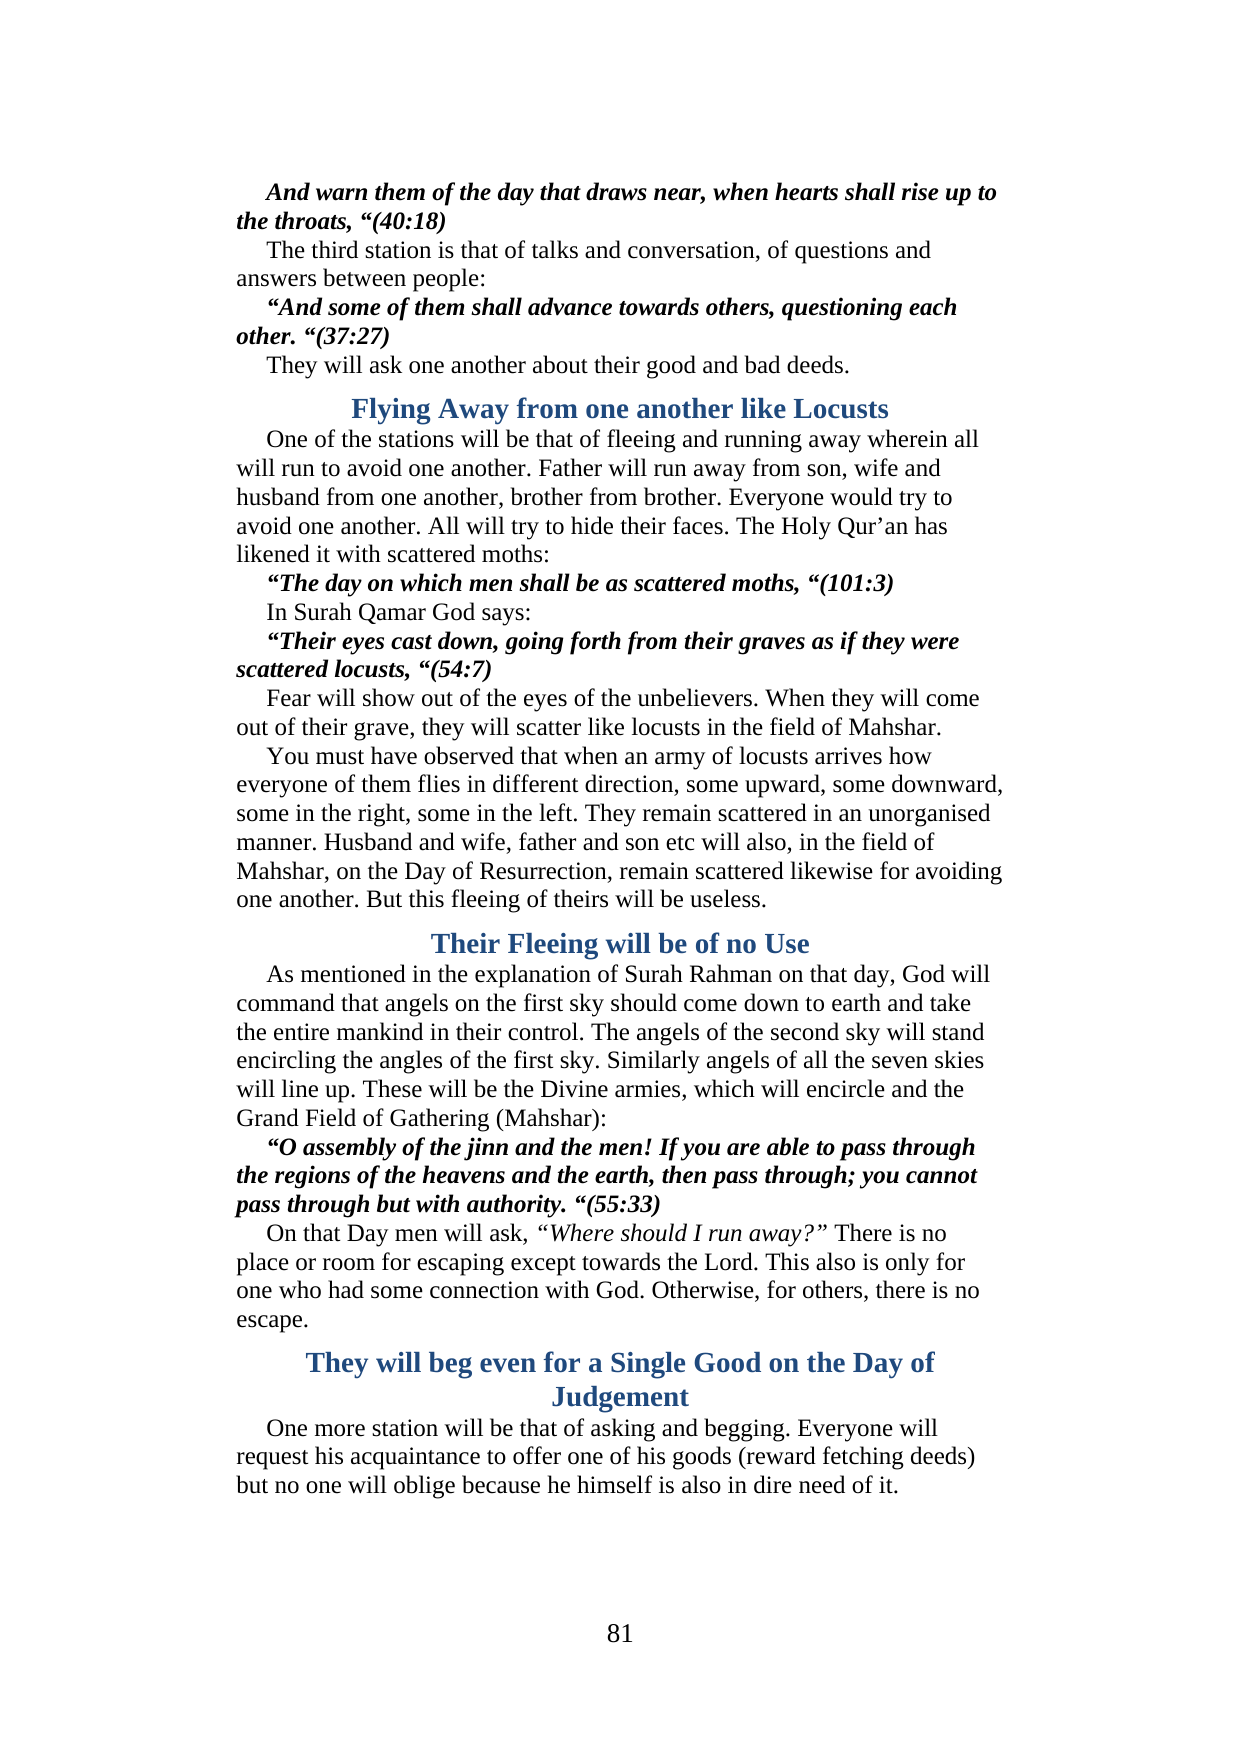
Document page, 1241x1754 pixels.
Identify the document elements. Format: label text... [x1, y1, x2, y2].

subtitle Their Fleeing will be of no Use [236, 926, 1004, 959]
text On that Day men will ask, “Where should I run away?” There is no place or room for escaping except towards the Lord. This also is only for one who had some connection with God. Otherwise, for others, there is no escape. [236, 1218, 1004, 1333]
text “And some of them shall advance towards others, questioning each other. “(37:27) [236, 292, 1004, 350]
subtitle Flying Away from one another like Locusts [236, 391, 1004, 424]
text One more station will be that of asking and begging. Everyone will request his acquaintance to offer one of his goods (reward fetching deeds) but no one will oblige because he himself is also in dire need of it. [236, 1413, 1004, 1499]
text In Surah Qamar God says: [236, 597, 1004, 626]
text “The day on which men shall be as scattered moths, “(101:3) [236, 568, 1004, 597]
subtitle They will beg even for a Single Good on the Day of Judgement [236, 1346, 1004, 1413]
text The third station is that of talks and conversation, of questions and answers between people: [236, 235, 1004, 292]
text And warn them of the day that draws near, when hearts shall rise up to the throats, “(40:18) [236, 177, 1004, 235]
text You must have observed that when an army of locusts arrives how everyone of them flies in different direction, some upward, some downward, some in the right, some in the left. They remain scattered in an unorganised manner. Husband and wife, father and son etc will also, in the field of Mahshar, on the Day of Resurrection, remain scattered likewise for avoiding one another. But this fleeing of theirs will be useless. [236, 741, 1004, 913]
text As mentioned in the explanation of Surah Rahman on that day, God will command that angels on the first sky should come down to earth and take the entire mankind in their control. The angels of the second sky will stand encircling the angles of the first sky. Similarly angels of all the seven skies will line up. These will be the Divine armies, which will encircle and the Grand Field of Gathering (Mahshar): [236, 959, 1004, 1132]
text “O assembly of the jinn and the men! If you are able to pass through the regions of the heavens and the earth, then pass through; you cannot pass through but with authority. “(55:33) [236, 1132, 1004, 1218]
text “Their eyes cast down, going forth from their graves as if they were scattered locusts, “(54:7) [236, 626, 1004, 683]
text They will ask one another about their good and bad deeds. [236, 350, 1004, 378]
text One of the stations will be that of fleeing and running away wherein all will run to avoid one another. Father will run away from son, wife and husband from one another, brother from brother. Everyone would try to avoid one another. All will try to hide their faces. The Holy Qur’an has likened it with scattered moths: [236, 424, 1004, 568]
text Fear will show out of the eyes of the unbelievers. When they will come out of their grave, they will scatter like locusts in the field of Mahshar. [236, 683, 1004, 741]
